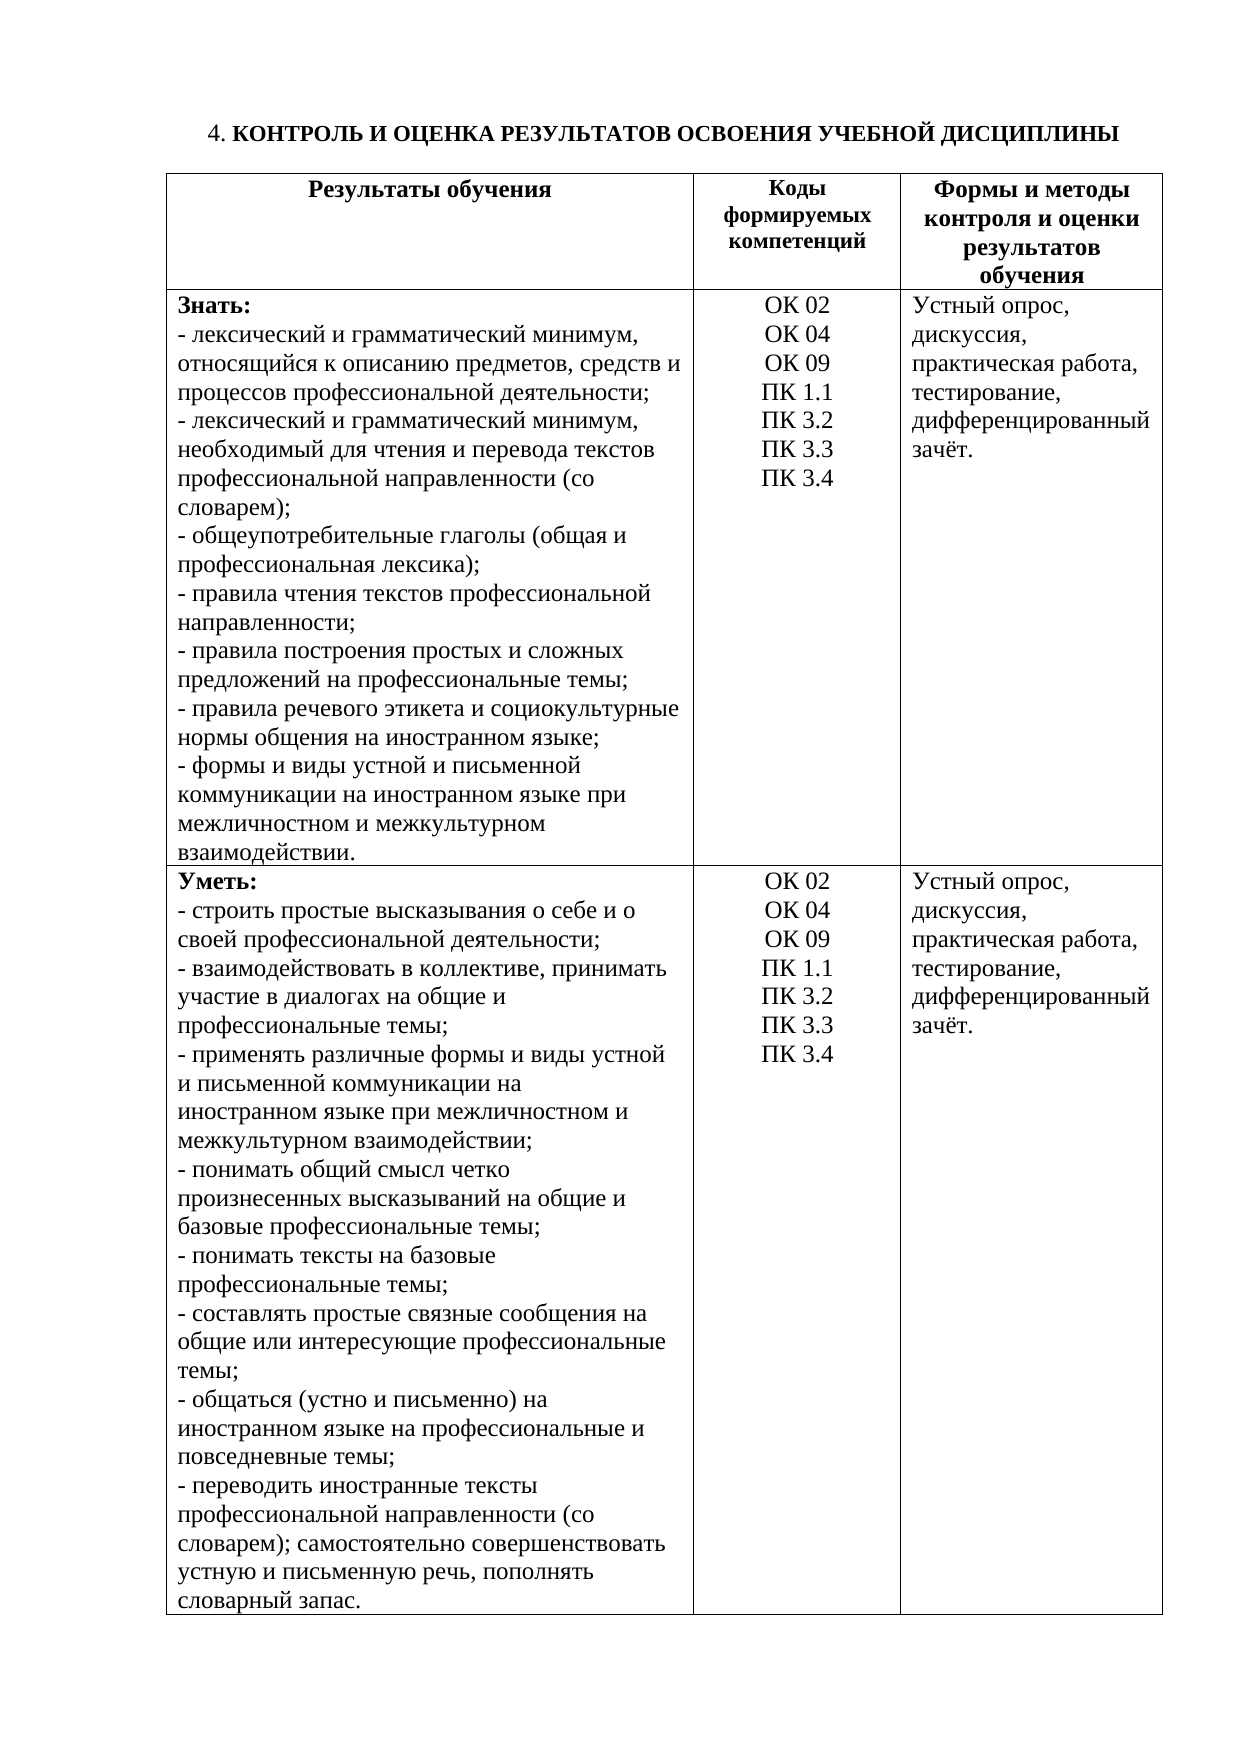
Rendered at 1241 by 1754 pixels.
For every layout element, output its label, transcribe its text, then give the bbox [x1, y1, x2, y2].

table_cell ОК 02 ОК 04 ОК 09 ПК 1.1 ПК 3.2 ПК 3.3 ПК 3.4 [694, 866, 900, 1614]
table_cell Устный опрос, дискуссия, практическая работа, тестирование, дифференцированный зачёт. [901, 290, 1162, 865]
table_header Результаты обучения [167, 174, 693, 289]
table_cell Знать: - лексический и грамматический минимум, относящийся к описанию предметов, средств и процессов профессиональной деятельности; - лексический и грамматический минимум, необходимый для чтения и перевода текстов профессиональной направленности (со словарем); - общеупотребительные глаголы (общая и профессиональная лексика); - правила чтения текстов профессиональной направленности; - правила построения простых и сложных предложений на профессиональные темы; - правила речевого этикета и социокультурные нормы общения на иностранном языке; - формы и виды устной и письменной коммуникации на иностранном языке при межличностном и межкультурном взаимодействии. [167, 290, 693, 865]
table_cell Устный опрос, дискуссия, практическая работа, тестирование, дифференцированный зачёт. [901, 866, 1162, 1614]
list КОНТРОЛЬ И ОЦЕНКА РЕЗУЛЬТАТОВ ОСВОЕНИЯ УЧЕБНОЙ ДИСЦИПЛИНЫ [176, 118, 1152, 147]
table_header Коды формируемых компетенций [694, 174, 900, 289]
table_header Формы и методы контроля и оценки результатов обучения [901, 174, 1162, 289]
table_cell ОК 02 ОК 04 ОК 09 ПК 1.1 ПК 3.2 ПК 3.3 ПК 3.4 [694, 290, 900, 865]
table_cell Уметь: - строить простые высказывания о себе и о своей профессиональной деятельности; - взаимодействовать в коллективе, принимать участие в диалогах на общие и профессиональные темы; - применять различные формы и виды устной и письменной коммуникации на иностранном языке при межличностном и межкультурном взаимодействии; - понимать общий смысл четко произнесенных высказываний на общие и базовые профессиональные темы; - понимать тексты на базовые профессиональные темы; - составлять простые связные сообщения на общие или интересующие профессиональные темы; - общаться (устно и письменно) на иностранном языке на профессиональные и повседневные темы; - переводить иностранные тексты профессиональной направленности (со словарем); самостоятельно совершенствовать устную и письменную речь, пополнять словарный запас. [167, 866, 693, 1614]
